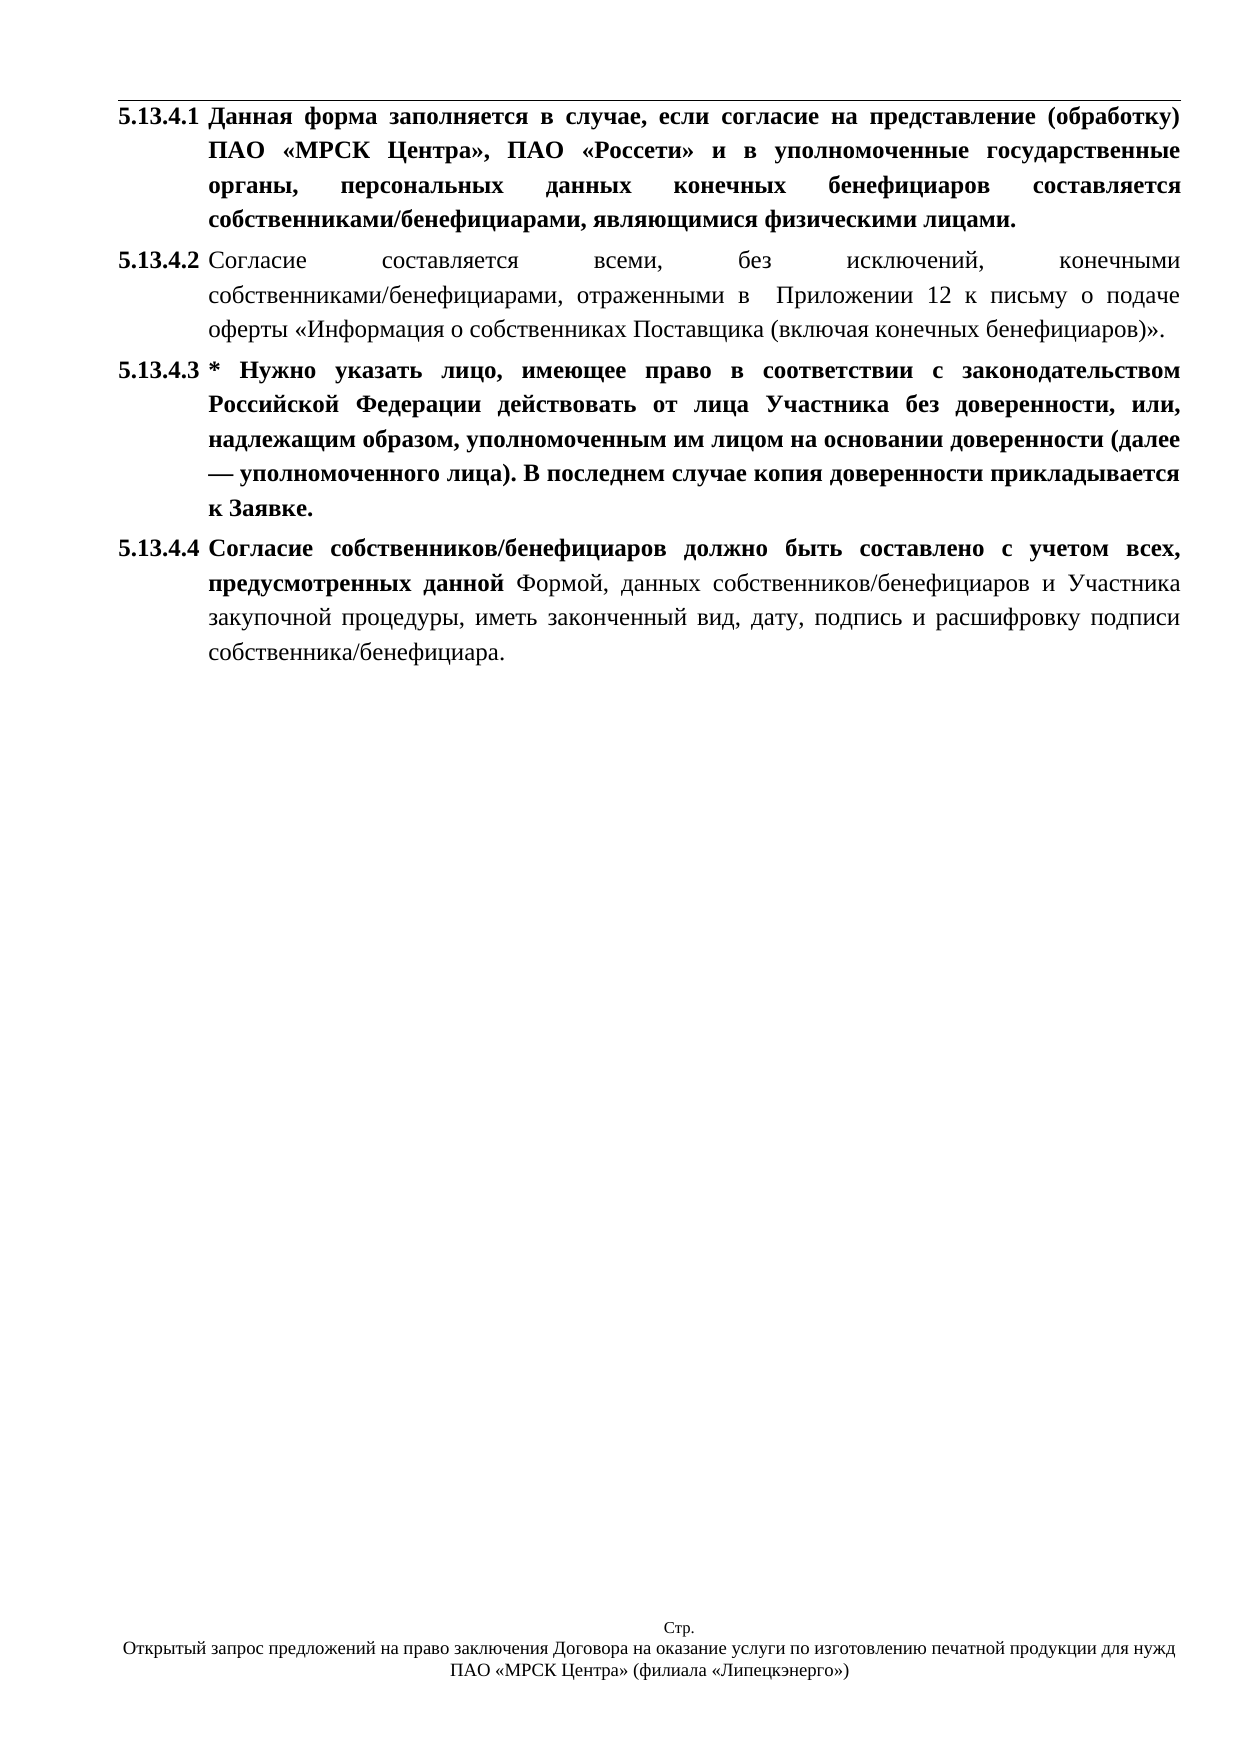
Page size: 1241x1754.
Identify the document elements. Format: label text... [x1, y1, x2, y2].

list Согласие составляется всеми, без исключений, конечными собственниками/бенефициарами, отраженными в Приложении 12 к письму о подаче оферты «Информация о собственниках Поставщика (включая конечных бенефициаров)». [118, 245, 1181, 343]
list Данная форма заполняется в случае, если согласие на представление (обработку) ПАО «МРСК Центра», ПАО «Россети» и в уполномоченные государственные органы, персональных данных конечных бенефициаров составляется собственниками/бенефициарами, являющимися физическими лицами. [118, 101, 1181, 233]
list * Нужно указать лицо, имеющее право в соответствии с законодательством Российской Федерации действовать от лица Участника без доверенности, или, надлежащим образом, уполномоченным им лицом на основании доверенности (далее — уполномоченного лица). В последнем случае копия доверенности прикладывается к Заявке. [118, 355, 1181, 522]
list Согласие собственников/бенефициаров должно быть составлено с учетом всех, предусмотренных данной Формой, данных собственников/бенефициаров и Участника закупочной процедуры, иметь законченный вид, дату, подпись и расшифровку подписи собственника/бенефициара. [118, 533, 1181, 666]
